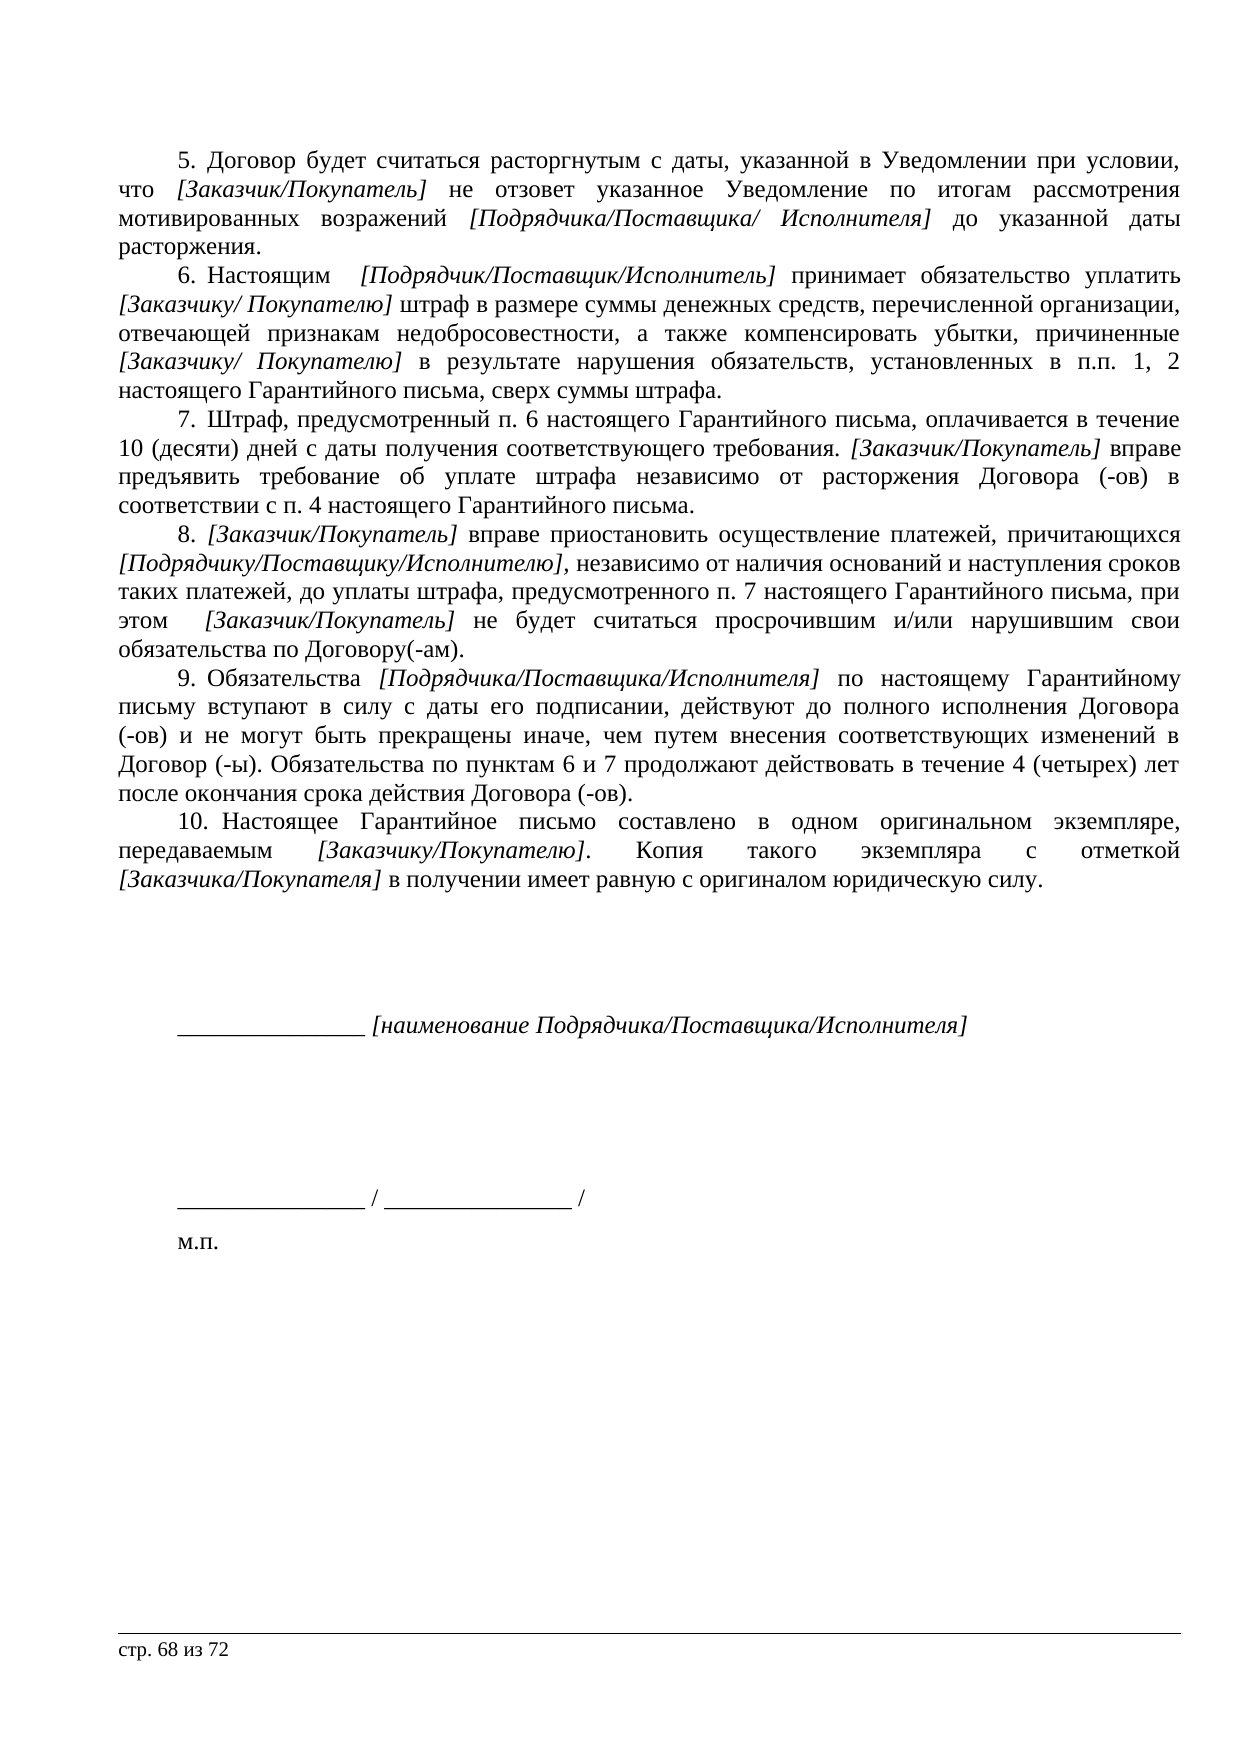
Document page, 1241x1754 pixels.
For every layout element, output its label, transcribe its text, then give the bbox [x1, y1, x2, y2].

text м.п. [118, 1226, 1181, 1254]
list Штраф, предусмотренный п. 6 настоящего Гарантийного письма, оплачивается в течение 10 (десяти) дней с даты получения соответствующего требования. [Заказчик/Покупатель] вправе предъявить требование об уплате штрафа независимо от расторжения Договора (-ов) в соответствии с п. 4 настоящего Гарантийного письма. [118, 404, 1181, 519]
list Настоящим [Подрядчик/Поставщик/Исполнитель] принимает обязательство уплатить [Заказчику/ Покупателю] штраф в размере суммы денежных средств, перечисленной организации, отвечающей признакам недобросовестности, а также компенсировать убытки, причиненные [Заказчику/ Покупателю] в результате нарушения обязательств, установленных в п.п. 1, 2 настоящего Гарантийного письма, сверх суммы штрафа. [118, 260, 1181, 404]
list Договор будет считаться расторгнутым с даты, указанной в Уведомлении при условии, что [Заказчик/Покупатель] не отзовет указанное Уведомление по итогам рассмотрения мотивированных возражений [Подрядчика/Поставщика/ Исполнителя] до указанной даты расторжения. [118, 145, 1181, 260]
list Настоящее Гарантийное письмо составлено в одном оригинальном экземпляре, передаваемым [Заказчику/Покупателю]. Копия такого экземпляра с отметкой [Заказчика/Покупателя] в получении имеет равную с оригиналом юридическую силу. [118, 806, 1181, 893]
text _______________ [наименование Подрядчика/Поставщика/Исполнителя] [118, 1010, 1181, 1039]
text _______________ / _______________ / [118, 1183, 1181, 1211]
list [Заказчик/Покупатель] вправе приостановить осуществление платежей, причитающихся [Подрядчику/Поставщику/Исполнителю], независимо от наличия оснований и наступления сроков таких платежей, до уплаты штрафа, предусмотренного п. 7 настоящего Гарантийного письма, при этом [Заказчик/Покупатель] не будет считаться просрочившим и/или нарушившим свои обязательства по Договору(-ам). [118, 519, 1181, 663]
list Обязательства [Подрядчика/Поставщика/Исполнителя] по настоящему Гарантийному письму вступают в силу с даты его подписании, действуют до полного исполнения Договора (-ов) и не могут быть прекращены иначе, чем путем внесения соответствующих изменений в Договор (-ы). Обязательства по пунктам 6 и 7 продолжают действовать в течение 4 (четырех) лет после окончания срока действия Договора (-ов). [118, 663, 1181, 806]
